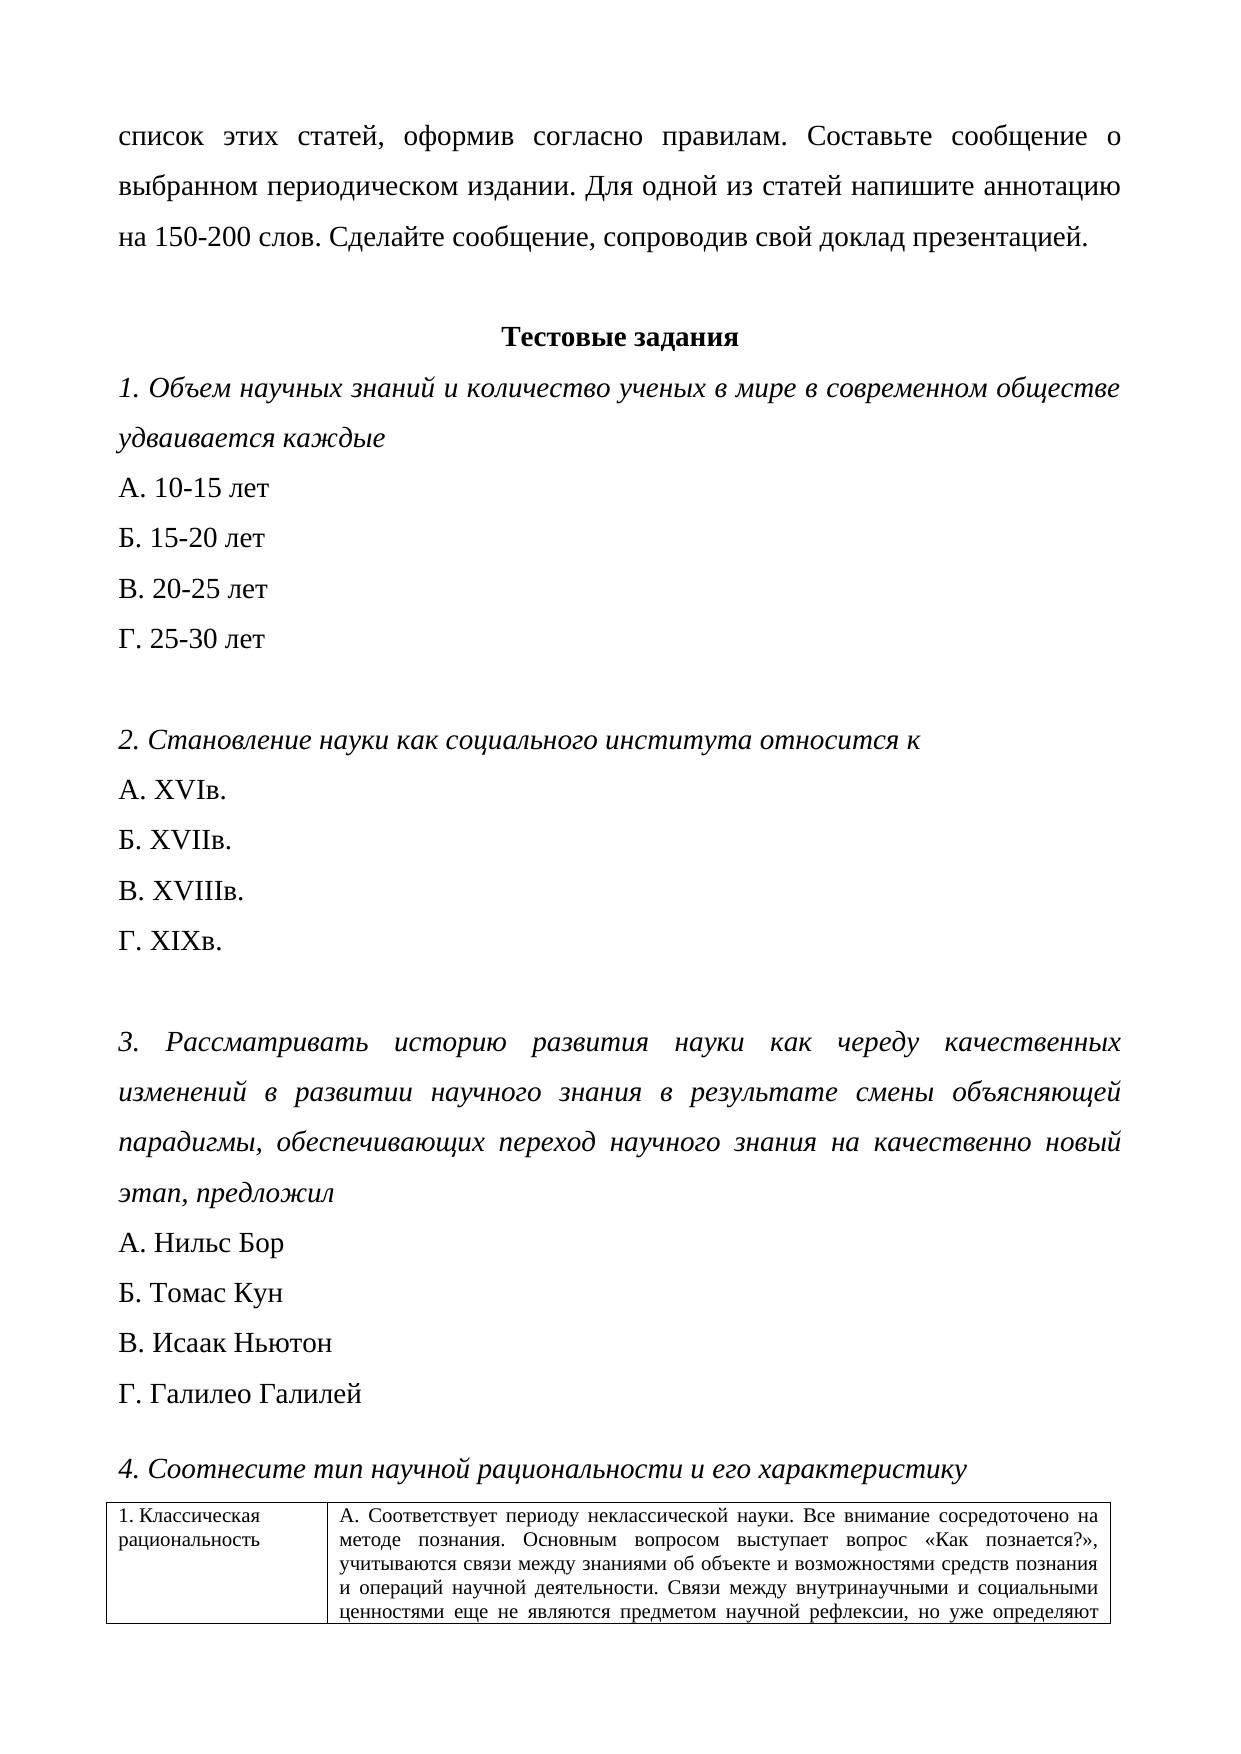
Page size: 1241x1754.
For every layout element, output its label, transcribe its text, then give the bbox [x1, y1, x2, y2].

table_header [328, 1503, 1110, 1623]
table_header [107, 1503, 327, 1623]
text А. Нильс Бор [118, 1225, 1122, 1258]
text А. 10-15 лет [118, 470, 1122, 504]
text 3. Рассматривать историю развития науки как череду качественных изменений в развитии научного знания в результате смены объясняющей парадигмы, обеспечивающих переход научного знания на качественно новый этап, предложил [118, 1024, 1122, 1208]
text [118, 118, 1122, 252]
text Б. 15-20 лет [118, 521, 1122, 554]
text Тестовые задания [118, 319, 1122, 353]
text Г. XIXв. [118, 923, 1122, 957]
text Г. 25-30 лет [118, 621, 1122, 655]
text 1. Объем научных знаний и количество ученых в мире в современном обществе удваивается каждые [118, 370, 1122, 453]
text В. 20-25 лет [118, 571, 1122, 604]
text Г. Галилео Галилей [118, 1376, 1122, 1409]
text 2. Становление науки как социального института относится к [118, 722, 1122, 755]
text Б. XVIIв. [118, 822, 1122, 856]
text 4. Соотнесите тип научной рациональности и его характеристику [118, 1451, 1122, 1485]
text А. XVIв. [118, 772, 1122, 806]
text В. XVIIIв. [118, 873, 1122, 906]
text В. Исаак Ньютон [118, 1326, 1122, 1359]
text Б. Томас Кун [118, 1275, 1122, 1309]
